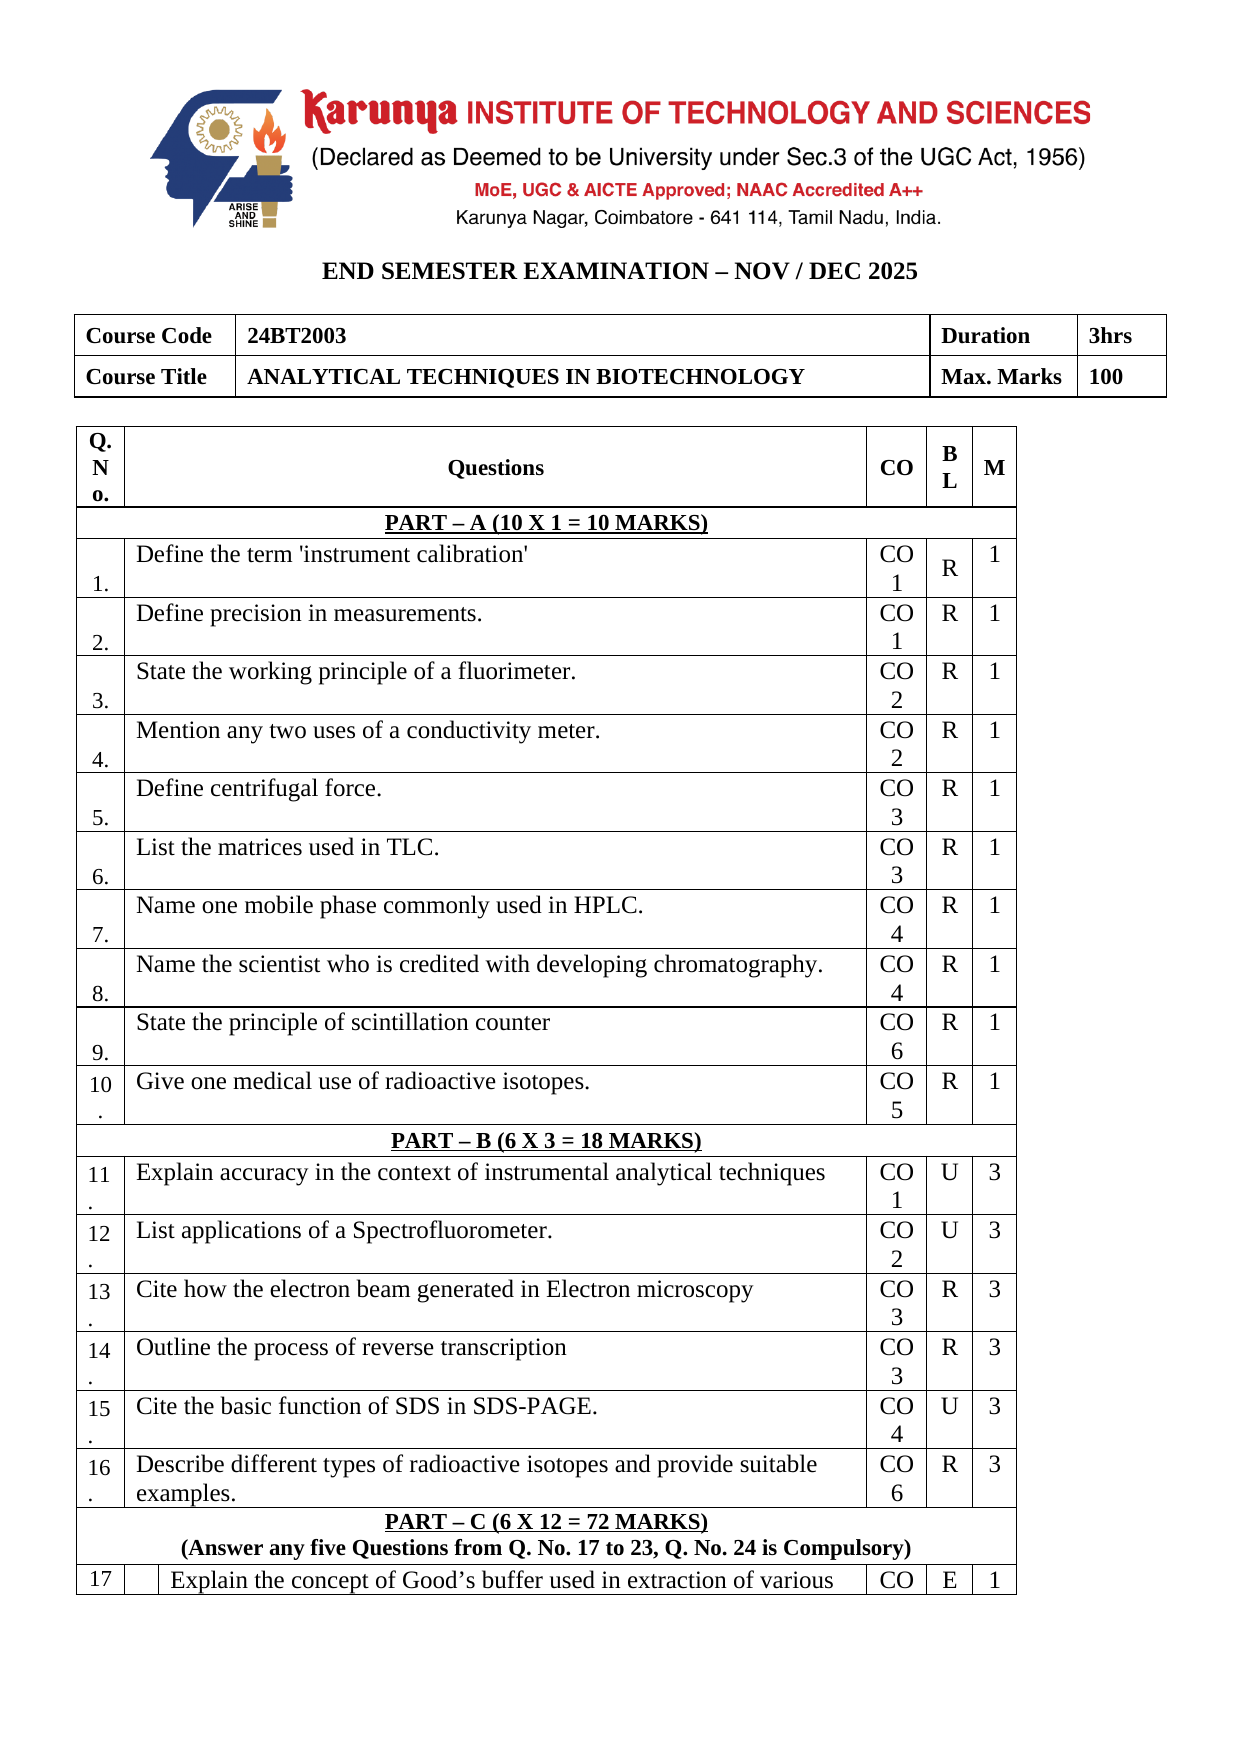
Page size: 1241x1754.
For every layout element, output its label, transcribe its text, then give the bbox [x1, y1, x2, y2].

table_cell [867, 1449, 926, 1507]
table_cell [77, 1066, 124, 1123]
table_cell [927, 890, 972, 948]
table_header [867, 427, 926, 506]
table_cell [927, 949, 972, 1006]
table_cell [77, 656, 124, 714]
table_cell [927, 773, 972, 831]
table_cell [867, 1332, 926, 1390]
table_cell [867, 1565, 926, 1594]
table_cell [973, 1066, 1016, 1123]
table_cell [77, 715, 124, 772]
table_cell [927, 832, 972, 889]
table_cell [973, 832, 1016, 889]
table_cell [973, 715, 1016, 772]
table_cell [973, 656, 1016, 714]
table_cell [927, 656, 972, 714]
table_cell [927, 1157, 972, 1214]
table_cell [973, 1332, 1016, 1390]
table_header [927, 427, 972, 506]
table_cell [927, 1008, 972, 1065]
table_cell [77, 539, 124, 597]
text END SEMESTER EXAMINATION – NOV / DEC 2025 [150, 256, 1090, 285]
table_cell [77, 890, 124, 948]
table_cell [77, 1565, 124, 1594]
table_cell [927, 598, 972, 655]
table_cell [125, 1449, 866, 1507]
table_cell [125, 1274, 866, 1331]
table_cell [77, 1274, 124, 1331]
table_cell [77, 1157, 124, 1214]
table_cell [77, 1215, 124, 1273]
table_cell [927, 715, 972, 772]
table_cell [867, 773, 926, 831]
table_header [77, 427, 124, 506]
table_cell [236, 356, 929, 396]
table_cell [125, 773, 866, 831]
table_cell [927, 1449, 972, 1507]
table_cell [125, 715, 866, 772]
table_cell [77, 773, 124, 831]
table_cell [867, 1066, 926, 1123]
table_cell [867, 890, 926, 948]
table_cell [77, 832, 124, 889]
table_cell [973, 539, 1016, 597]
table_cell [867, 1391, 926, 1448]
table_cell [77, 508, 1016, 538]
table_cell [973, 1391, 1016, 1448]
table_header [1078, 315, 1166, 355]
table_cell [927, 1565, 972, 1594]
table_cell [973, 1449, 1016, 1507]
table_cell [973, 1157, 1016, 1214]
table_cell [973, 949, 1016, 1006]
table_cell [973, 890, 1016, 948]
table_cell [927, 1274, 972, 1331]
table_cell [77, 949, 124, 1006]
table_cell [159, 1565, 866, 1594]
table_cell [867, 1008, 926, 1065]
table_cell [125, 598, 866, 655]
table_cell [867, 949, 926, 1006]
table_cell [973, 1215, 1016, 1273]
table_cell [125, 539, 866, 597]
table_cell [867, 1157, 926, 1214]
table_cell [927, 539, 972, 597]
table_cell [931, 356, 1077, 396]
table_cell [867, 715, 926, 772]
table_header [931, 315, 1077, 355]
picture [150, 89, 1091, 228]
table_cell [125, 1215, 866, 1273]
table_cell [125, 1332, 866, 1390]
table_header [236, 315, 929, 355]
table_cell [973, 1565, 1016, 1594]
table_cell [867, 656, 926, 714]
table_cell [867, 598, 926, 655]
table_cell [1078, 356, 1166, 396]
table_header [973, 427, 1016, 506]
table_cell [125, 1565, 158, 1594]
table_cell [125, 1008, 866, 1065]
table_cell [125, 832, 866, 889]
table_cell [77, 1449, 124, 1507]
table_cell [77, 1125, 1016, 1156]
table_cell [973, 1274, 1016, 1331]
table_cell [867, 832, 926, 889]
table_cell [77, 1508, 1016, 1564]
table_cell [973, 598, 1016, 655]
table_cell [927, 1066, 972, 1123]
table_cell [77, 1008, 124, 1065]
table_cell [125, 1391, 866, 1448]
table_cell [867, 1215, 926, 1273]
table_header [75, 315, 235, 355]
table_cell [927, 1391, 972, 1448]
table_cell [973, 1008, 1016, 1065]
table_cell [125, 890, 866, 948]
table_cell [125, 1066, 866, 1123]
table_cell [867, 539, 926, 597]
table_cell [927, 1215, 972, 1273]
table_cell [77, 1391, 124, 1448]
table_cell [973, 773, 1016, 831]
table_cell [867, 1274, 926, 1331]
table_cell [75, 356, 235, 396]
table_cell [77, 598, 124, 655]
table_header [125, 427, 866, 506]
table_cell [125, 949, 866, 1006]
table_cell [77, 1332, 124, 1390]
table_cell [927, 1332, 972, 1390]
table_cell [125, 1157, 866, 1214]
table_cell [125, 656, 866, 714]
